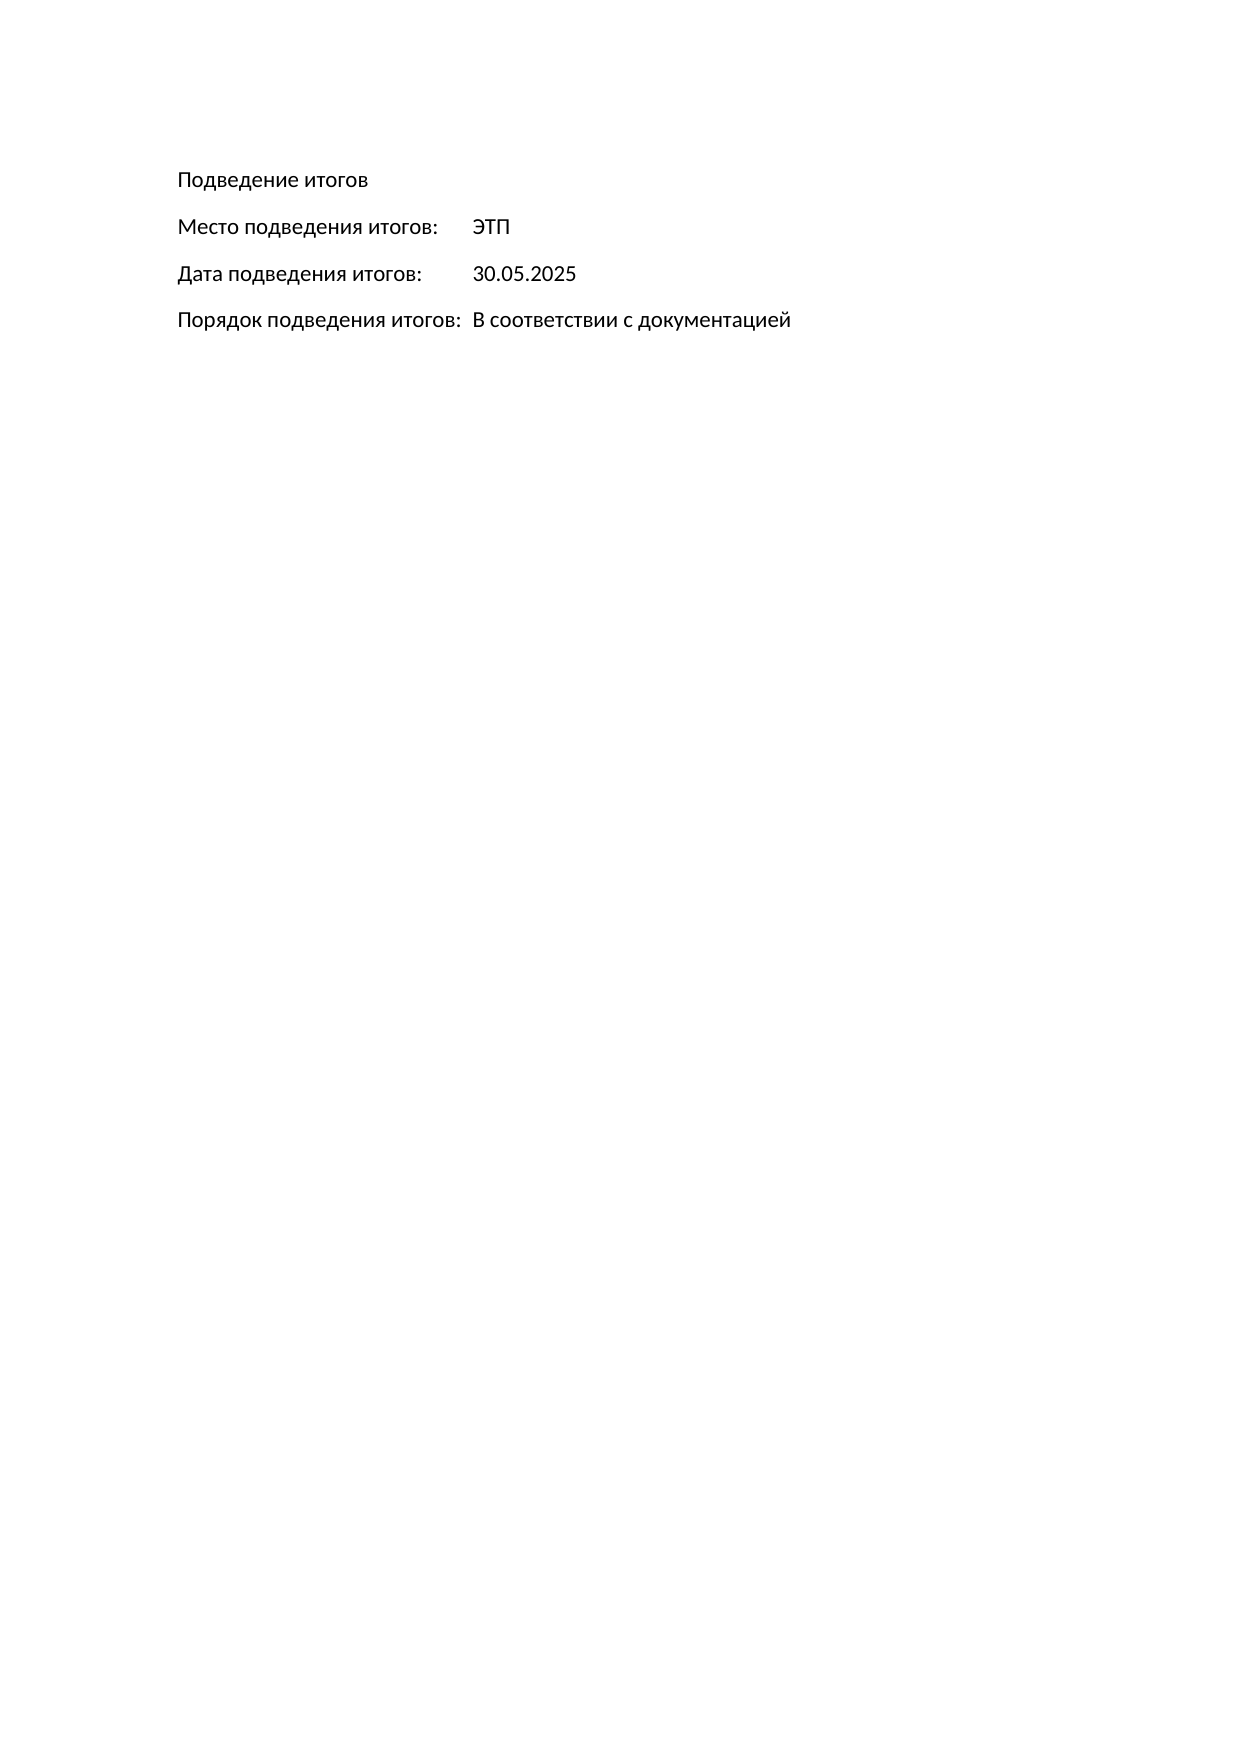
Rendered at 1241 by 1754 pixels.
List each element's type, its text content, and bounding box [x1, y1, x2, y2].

text Подведение итогов [177, 165, 1152, 193]
text Место подведения итогов: ЭТП [177, 212, 1152, 240]
text Дата подведения итогов: 30.05.2025 [177, 259, 1152, 287]
text Порядок подведения итогов: В соответствии с документацией [177, 306, 1152, 334]
